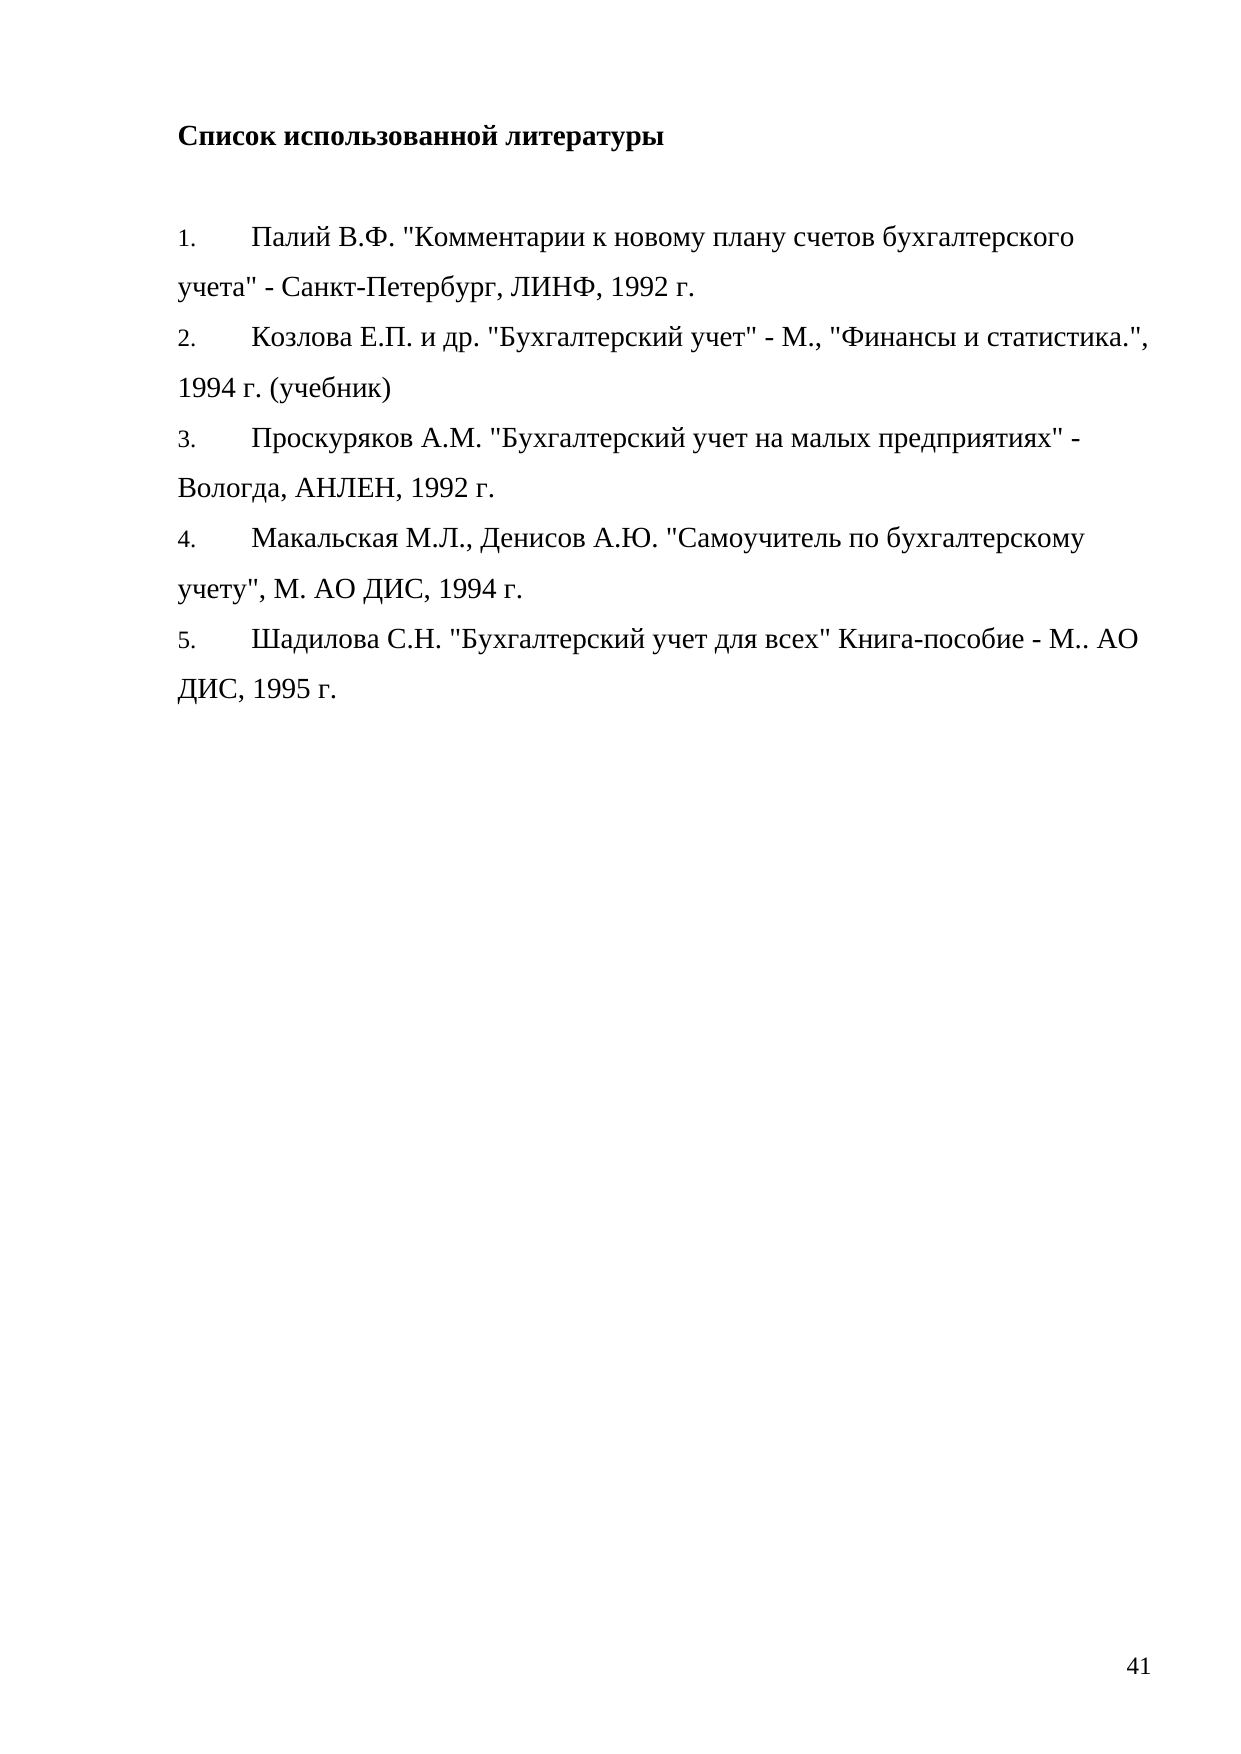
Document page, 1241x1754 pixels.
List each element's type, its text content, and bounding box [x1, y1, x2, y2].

list Макальская М.Л., Денисов А.Ю. "Самоучитель по бухгалтерскому учету", М. АО ДИС, 1994 г. [177, 521, 1152, 604]
list Шадилова С.Н. "Бухгалтерский учет для всех" Книга-пособие - М.. АО ДИС, 1995 г. [177, 621, 1152, 705]
list Проскуряков А.М. "Бухгалтерский учет на малых предприятиях" - Вологда, АНЛЕН, 1992 г. [177, 420, 1152, 504]
text Список использованной литературы [177, 118, 1152, 152]
list Палий В.Ф. "Комментарии к новому плану счетов бухгалтерского учета" - Санкт-Петербург, ЛИНФ, 1992 г. [177, 219, 1152, 303]
list Козлова Е.П. и др. "Бухгалтерский учет" - М., "Финансы и статистика.", 1994 г. (учебник) [177, 319, 1152, 403]
